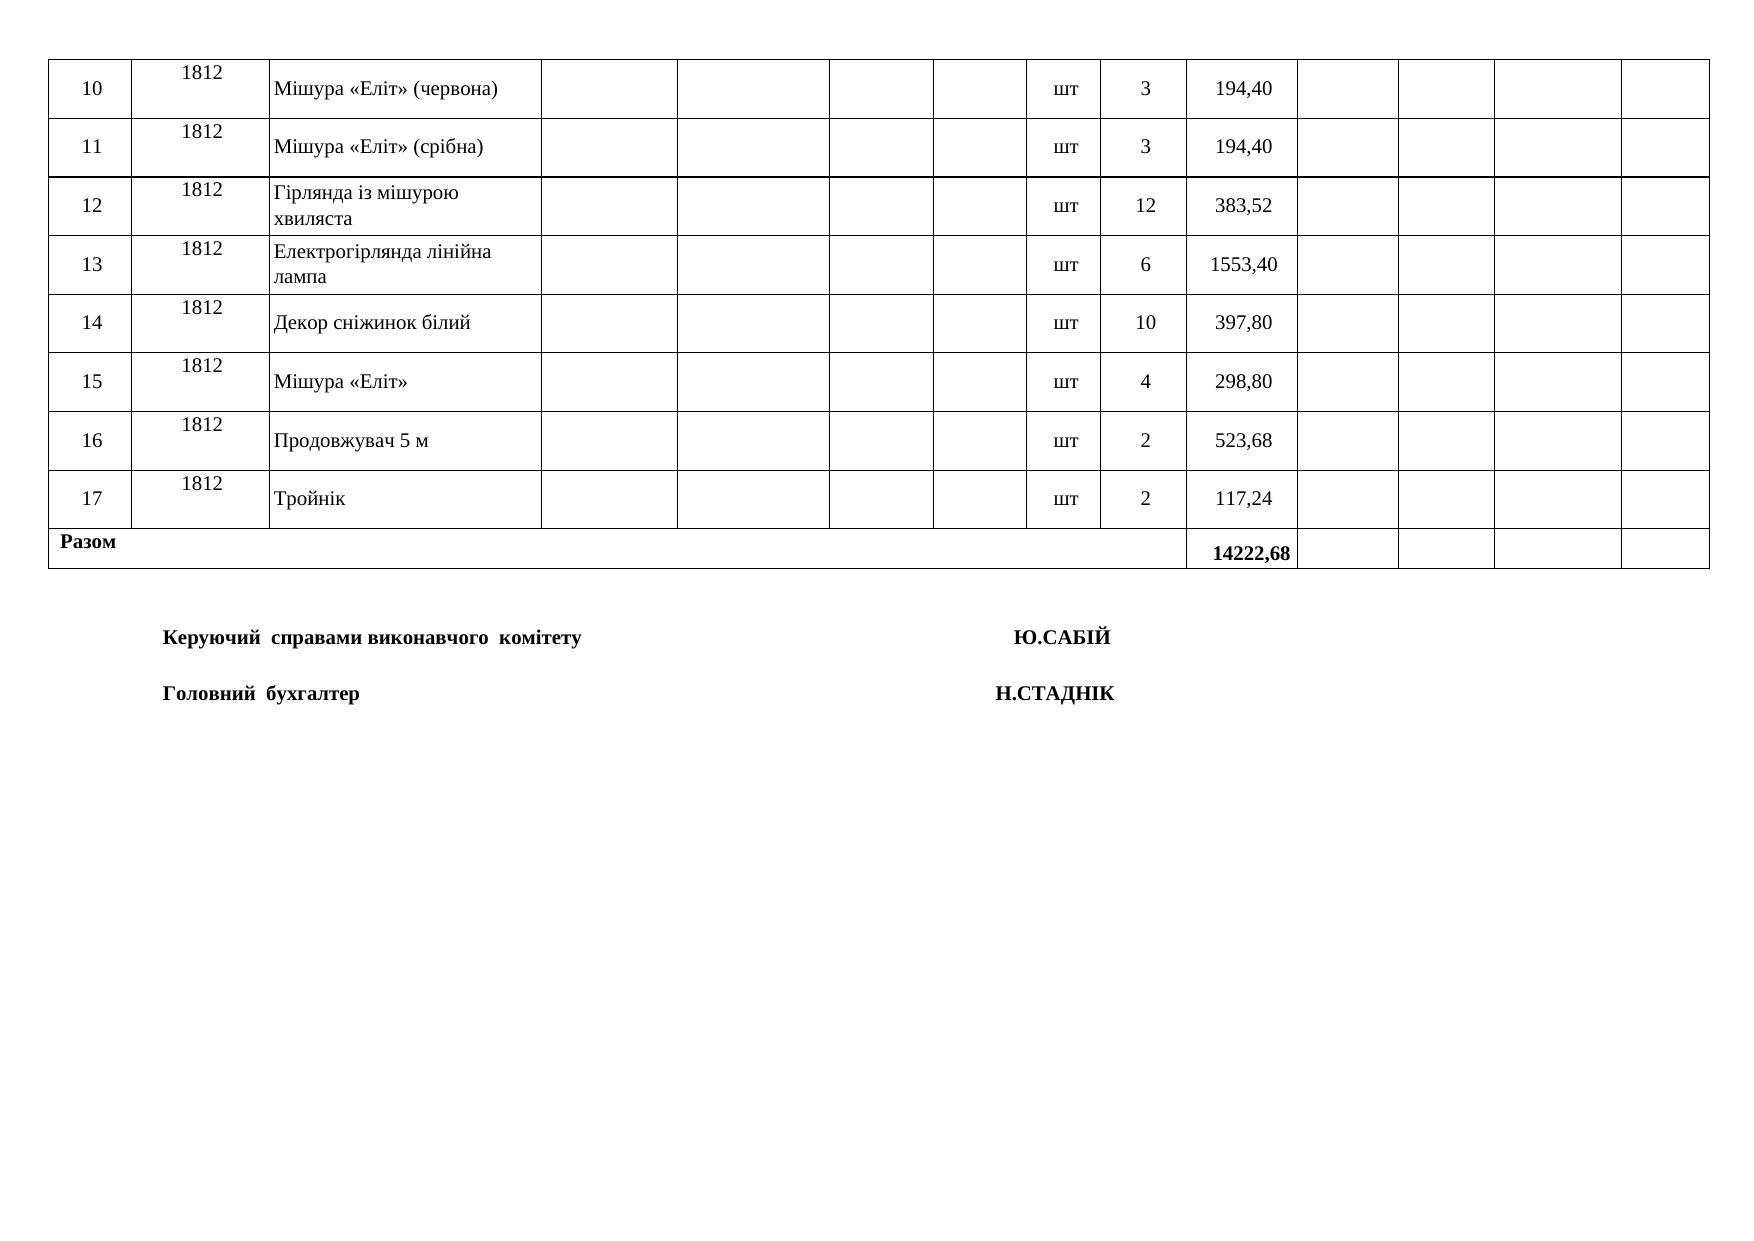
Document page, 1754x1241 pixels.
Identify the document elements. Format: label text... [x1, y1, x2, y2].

table_cell [678, 412, 829, 469]
table_cell [934, 178, 1026, 235]
table_cell [934, 353, 1026, 411]
table_cell 1812 [132, 471, 269, 528]
table_cell 14222,68 [1187, 529, 1297, 567]
table_cell [542, 412, 677, 469]
table_cell 14 [49, 295, 131, 352]
table_cell [1399, 119, 1494, 176]
table_cell 3 [1101, 119, 1186, 176]
table_cell [1622, 353, 1709, 411]
table_cell шт [1027, 236, 1100, 294]
table_cell [1399, 178, 1494, 235]
table_cell [1298, 178, 1398, 235]
table_cell 117,24 [1187, 471, 1297, 528]
table_cell [1399, 236, 1494, 294]
table_cell [1298, 471, 1398, 528]
table_cell 12 [49, 178, 131, 235]
table_cell 1812 [132, 353, 269, 411]
table_cell [678, 236, 829, 294]
table_cell [1622, 178, 1709, 235]
table_cell [1495, 178, 1621, 235]
table_cell [678, 178, 829, 235]
table_cell [542, 236, 677, 294]
table_cell 17 [49, 471, 131, 528]
table_cell 298,80 [1187, 353, 1297, 411]
table_cell 6 [1101, 236, 1186, 294]
table_cell [830, 353, 933, 411]
table_cell [1298, 412, 1398, 469]
table_cell [1622, 412, 1709, 469]
table_cell [830, 471, 933, 528]
table_cell [1495, 60, 1621, 118]
text Керуючий справами виконавчого комітету Ю.САБІЙ [89, 624, 1629, 649]
text Головний бухгалтер Н.СТАДНІК [89, 681, 1629, 705]
table_cell [1622, 119, 1709, 176]
table_cell [934, 412, 1026, 469]
table_cell [1495, 529, 1621, 567]
table_cell [678, 60, 829, 118]
table_cell шт [1027, 178, 1100, 235]
table_cell 1812 [132, 119, 269, 176]
table_cell 383,52 [1187, 178, 1297, 235]
table_cell шт [1027, 60, 1100, 118]
table_cell 13 [49, 236, 131, 294]
table_cell шт [1027, 295, 1100, 352]
table_cell Мішура «Еліт» [270, 353, 541, 411]
table_cell [542, 353, 677, 411]
table_cell 1812 [132, 295, 269, 352]
table_cell [1298, 236, 1398, 294]
table_cell шт [1027, 412, 1100, 469]
table_cell [678, 295, 829, 352]
table_cell [1298, 353, 1398, 411]
table_cell Мішура «Еліт» (червона) [270, 60, 541, 118]
table_cell [830, 295, 933, 352]
table_cell шт [1027, 353, 1100, 411]
table_cell [1399, 353, 1494, 411]
table_cell 11 [49, 119, 131, 176]
table_cell 2 [1101, 412, 1186, 469]
table_cell [1399, 60, 1494, 118]
table_cell [1495, 295, 1621, 352]
table_cell 4 [1101, 353, 1186, 411]
table_cell шт [1027, 471, 1100, 528]
table_cell Гірлянда із мішурою хвиляста [270, 178, 541, 235]
table_cell [542, 178, 677, 235]
table_cell 194,40 [1187, 60, 1297, 118]
table_cell [1298, 60, 1398, 118]
table_cell [830, 236, 933, 294]
table_cell [1399, 295, 1494, 352]
table_cell [542, 471, 677, 528]
table_cell 1812 [132, 236, 269, 294]
table_cell Продовжувач 5 м [270, 412, 541, 469]
table_cell [1298, 529, 1398, 567]
table_cell [830, 412, 933, 469]
table_cell 194,40 [1187, 119, 1297, 176]
table_cell Мішура «Еліт» (срібна) [270, 119, 541, 176]
table_cell [1622, 471, 1709, 528]
table_cell [1399, 412, 1494, 469]
table_cell [1495, 471, 1621, 528]
table_cell Разом [49, 529, 1186, 567]
table_cell [830, 119, 933, 176]
table_cell 16 [49, 412, 131, 469]
table_cell [1622, 295, 1709, 352]
table_cell 3 [1101, 60, 1186, 118]
table_cell [1495, 119, 1621, 176]
table_cell Декор сніжинок білий [270, 295, 541, 352]
table_cell 12 [1101, 178, 1186, 235]
table_cell [830, 178, 933, 235]
table_cell [1495, 412, 1621, 469]
table_cell [934, 236, 1026, 294]
table_cell [934, 119, 1026, 176]
table_cell шт [1027, 119, 1100, 176]
table_cell [934, 60, 1026, 118]
table_cell 1812 [132, 60, 269, 118]
table_cell Електрогірлянда лінійна лампа [270, 236, 541, 294]
table_cell [1495, 236, 1621, 294]
table_cell 1812 [132, 412, 269, 469]
table_cell [1622, 60, 1709, 118]
table_cell 10 [1101, 295, 1186, 352]
table_cell [1399, 529, 1494, 567]
table_cell 523,68 [1187, 412, 1297, 469]
table_cell [1495, 353, 1621, 411]
table_cell [542, 119, 677, 176]
table_cell [1298, 295, 1398, 352]
table_cell [542, 60, 677, 118]
table_cell [678, 119, 829, 176]
table_cell [1298, 119, 1398, 176]
table_cell [678, 353, 829, 411]
table_cell [1622, 236, 1709, 294]
table_cell 1812 [132, 178, 269, 235]
table_cell [934, 295, 1026, 352]
table_cell 1553,40 [1187, 236, 1297, 294]
table_cell [1399, 471, 1494, 528]
table_cell 2 [1101, 471, 1186, 528]
table_cell [542, 295, 677, 352]
table_cell [678, 471, 829, 528]
table_cell [1622, 529, 1709, 567]
table_cell 397,80 [1187, 295, 1297, 352]
table_cell 10 [49, 60, 131, 118]
table_cell [830, 60, 933, 118]
table_cell [934, 471, 1026, 528]
table_cell Тройнік [270, 471, 541, 528]
table_cell 15 [49, 353, 131, 411]
